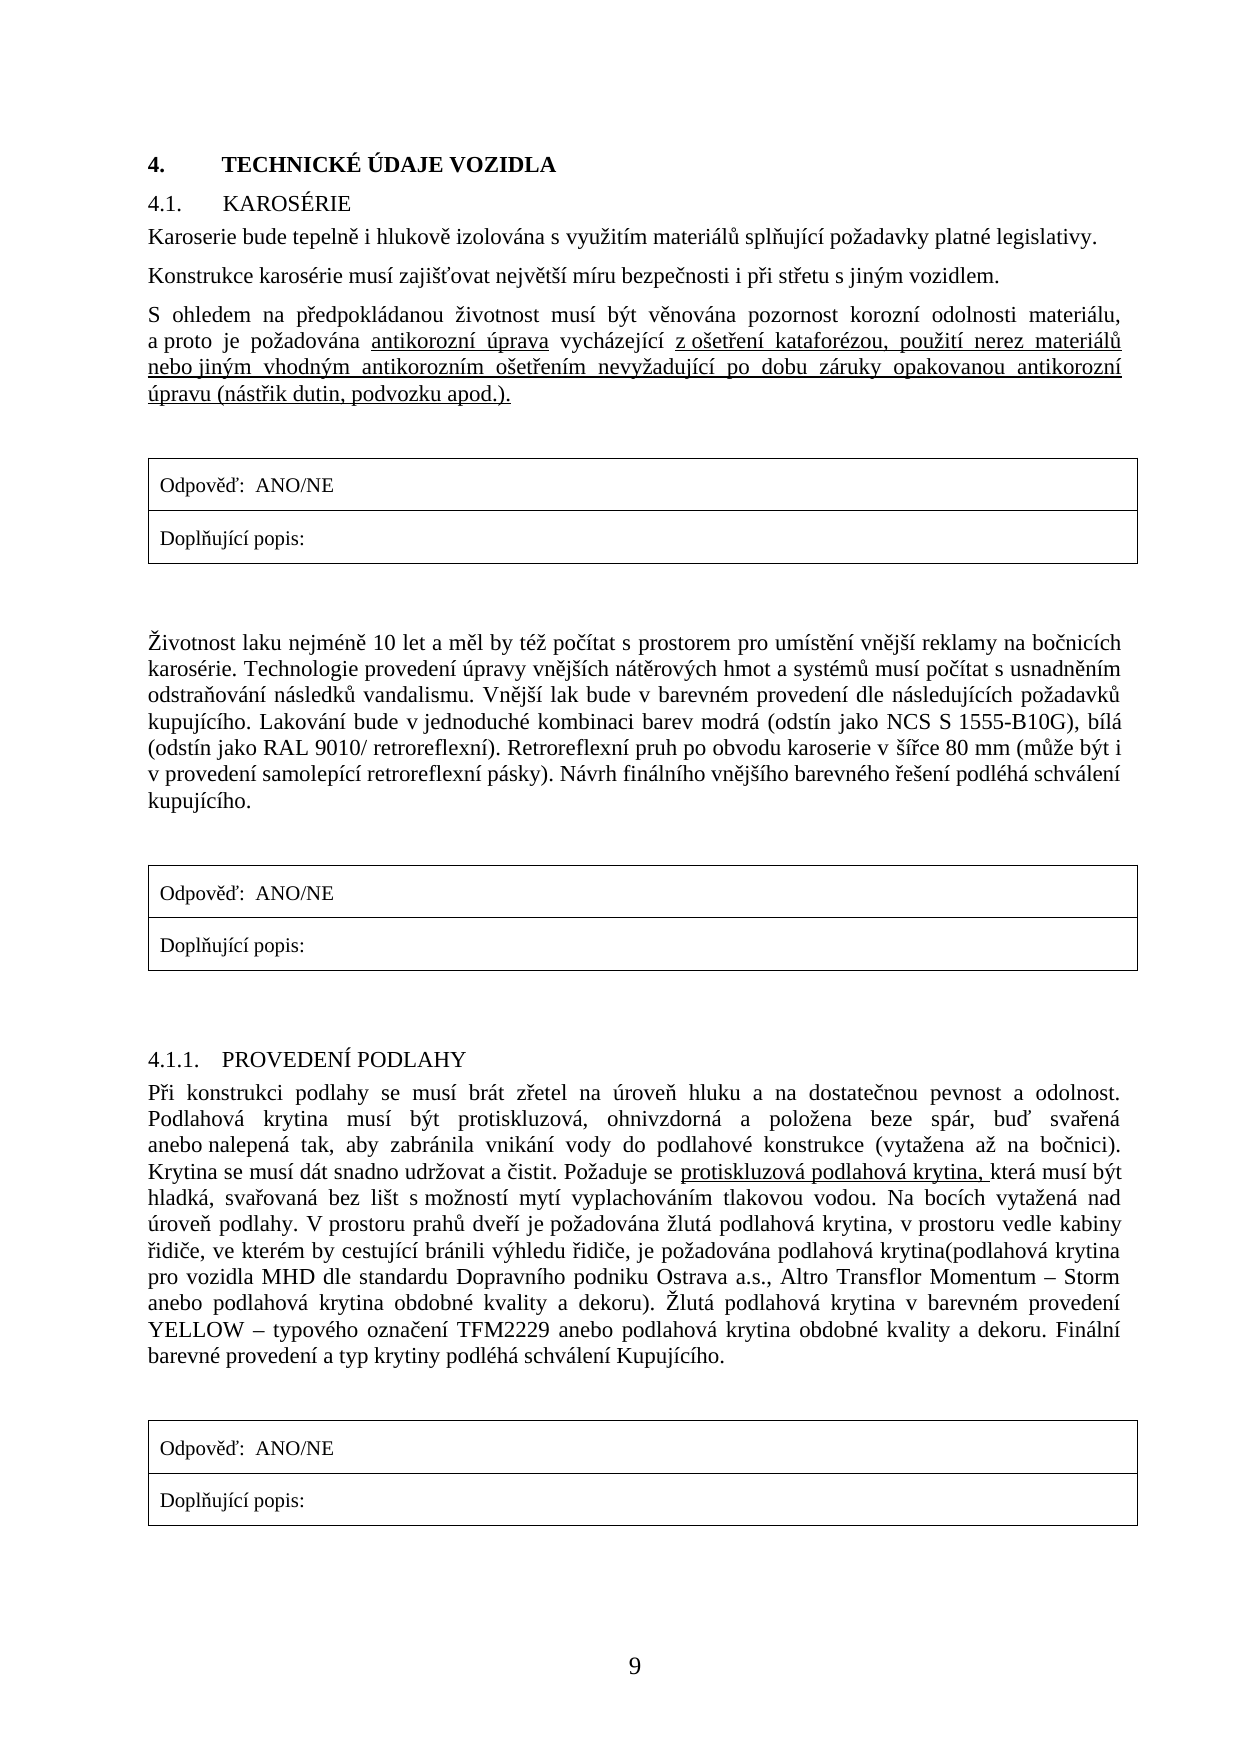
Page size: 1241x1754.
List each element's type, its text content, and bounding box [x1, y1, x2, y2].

subtitle Provedení podlahy [148, 1046, 1122, 1072]
subtitle Karosérie [148, 190, 1122, 217]
text Životnost laku nejméně 10 let a měl by též počítat s prostorem pro umístění vnější reklamy na bočnicích karosérie. Technologie provedení úpravy vnějších nátěrových hmot a systémů musí počítat s usnadněním odstraňování následků vandalismu. Vnější lak bude v barevném provedení dle následujících požadavků kupujícího. Lakování bude v jednoduché kombinaci barev modrá (odstín jako NCS S 1555-B10G), bílá (odstín jako RAL 9010/ retroreflexní). Retroreflexní pruh po obvodu karoserie v šířce 80 mm (může být i v provedení samolepící retroreflexní pásky). Návrh finálního vnějšího barevného řešení podléhá schválení kupujícího. [148, 629, 1122, 813]
text S ohledem na předpokládanou životnost musí být věnována pozornost korozní odolnosti materiálu, a proto je požadována antikorozní úprava vycházející z ošetření kataforézou, použití nerez materiálů nebo jiným vhodným antikorozním ošetřením nevyžadující po dobu záruky opakovanou antikorozní úpravu (nástřik dutin, podvozku apod.). [148, 301, 1122, 376]
text Konstrukce karosérie musí zajišťovat největší míru bezpečnosti i při střetu s jiným vozidlem. [148, 262, 1122, 288]
table_header Odpověď: ANO/NE [149, 1421, 1137, 1472]
table_header Odpověď: ANO/NE [149, 459, 1137, 510]
text Při konstrukci podlahy se musí brát zřetel na úroveň hluku a na dostatečnou pevnost a odolnost. Podlahová krytina musí být protiskluzová, ohnivzdorná a položena beze spár, buď svařená anebo nalepená tak, aby zabránila vnikání vody do podlahové konstrukce (vytažena až na bočnici). Krytina se musí dát snadno udržovat a čistit. Požaduje se protiskluzová podlahová krytina, která musí být hladká, svařovaná bez lišt s možností mytí vyplachováním tlakovou vodou. Na bocích vytažená nad úroveň podlahy. V prostoru prahů dveří je požadována žlutá podlahová krytina, v prostoru vedle kabiny řidiče, ve kterém by cestující bránili výhledu řidiče, je požadována podlahová krytina(podlahová krytina pro vozidla MHD dle standardu Dopravního podniku Ostrava a.s., Altro Transflor Momentum – Storm anebo podlahová krytina obdobné kvality a dekoru). Žlutá podlahová krytina v barevném provedení YELLOW – typového označení TFM2229 anebo podlahová krytina obdobné kvality a dekoru. Finální barevné provedení a typ krytiny podléhá schválení Kupujícího. [148, 1079, 1122, 1368]
table_header Odpověď: ANO/NE [149, 866, 1137, 917]
table_cell Doplňující popis: [149, 918, 1137, 969]
text S ohledem na předpokládanou životnost musí být věnována pozornost korozní odolnosti materiálu, a proto je požadována antikorozní úprava vycházející z ošetření kataforézou, použití nerez materiálů nebo jiným vhodným antikorozním ošetřením nevyžadující po dobu záruky opakovanou antikorozní úpravu (nástřik dutin, podvozku apod.). [148, 378, 1122, 406]
table_cell Doplňující popis: [149, 511, 1137, 562]
subtitle Technické údaje vozidla [148, 152, 1122, 178]
text Karoserie bude tepelně i hlukově izolována s využitím materiálů splňující požadavky platné legislativy. [148, 223, 1122, 249]
table_cell Doplňující popis: [149, 1474, 1137, 1525]
